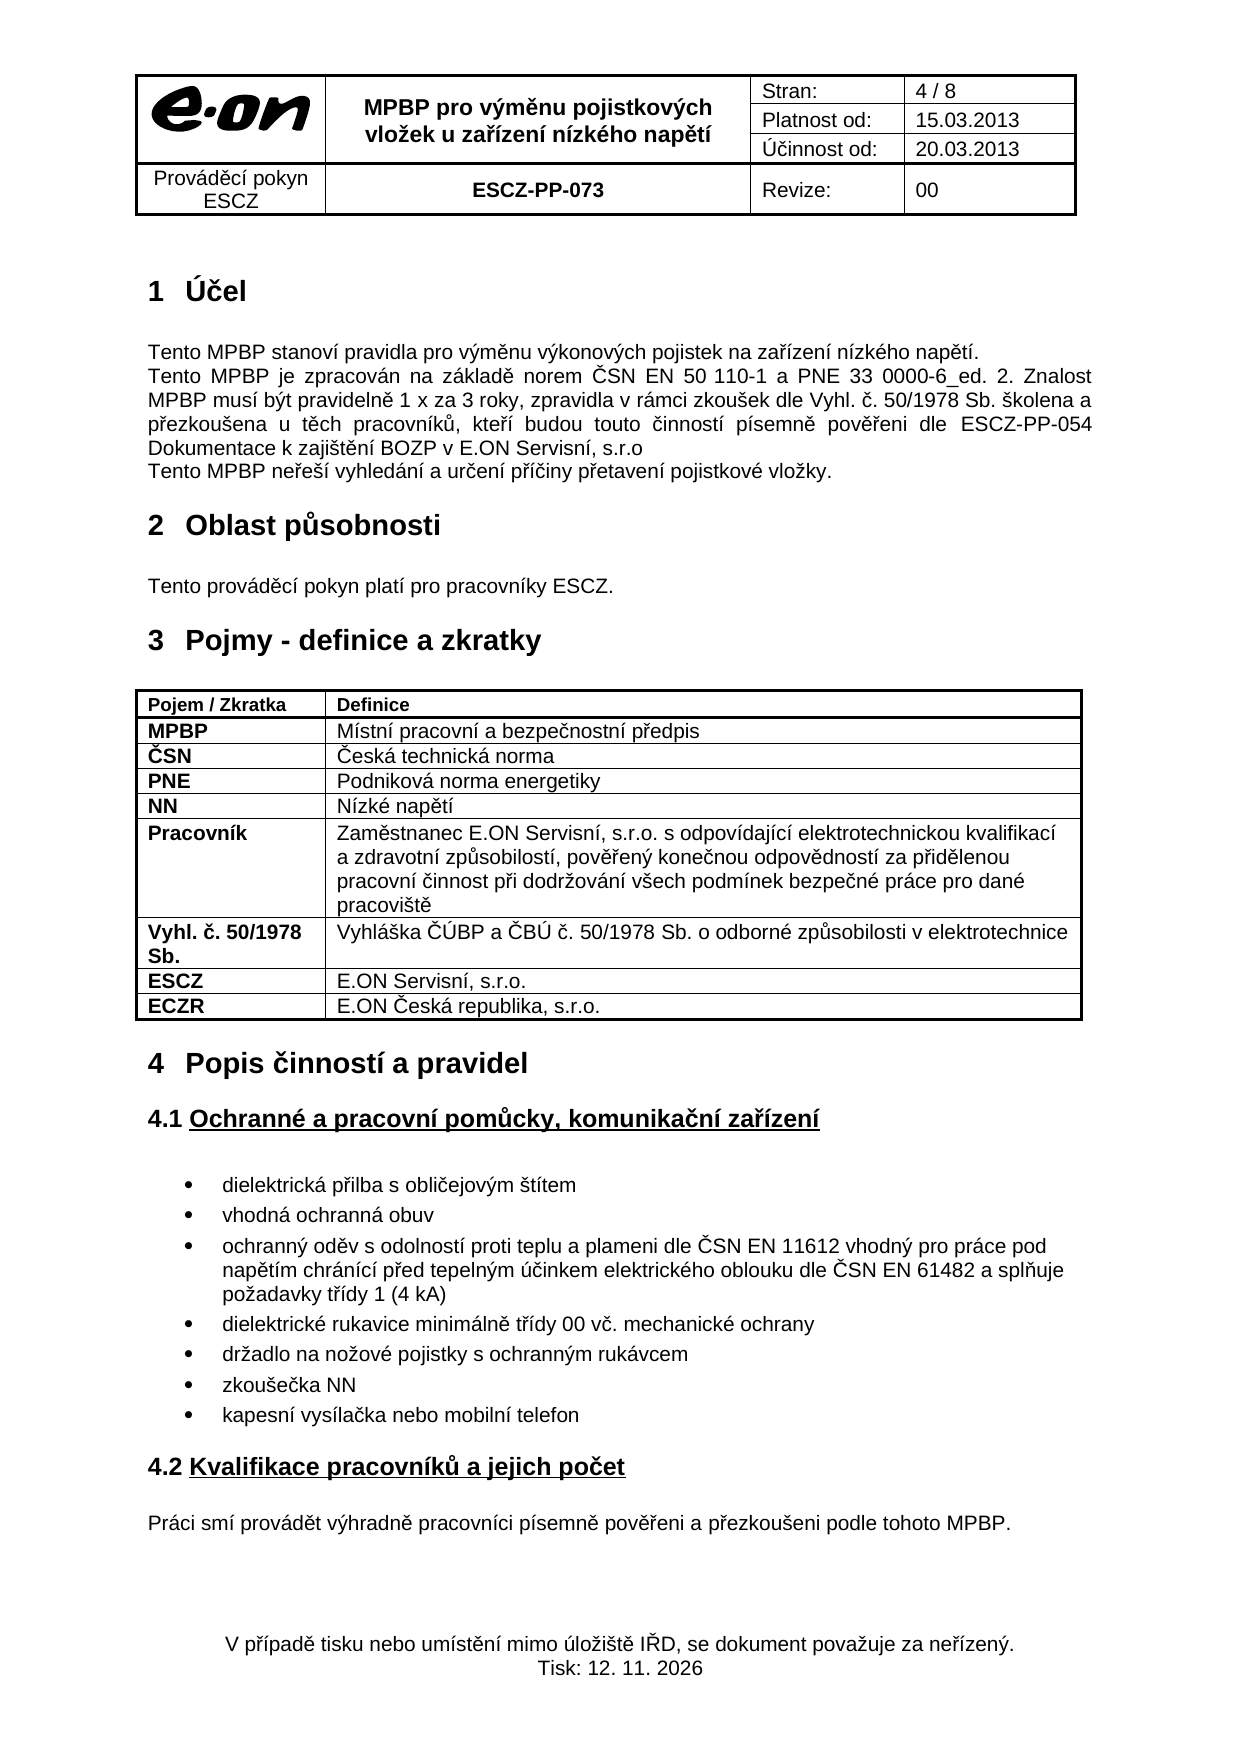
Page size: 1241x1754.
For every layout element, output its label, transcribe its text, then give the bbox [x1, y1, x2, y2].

text Tento MPBP je zpracován na základě norem ČSN EN 50 110-1 a PNE 33 0000-6_ed. 2. Znalost MPBP musí být pravidelně 1 x za 3 roky, zpravidla v rámci zkoušek dle Vyhl. č. 50/1978 Sb. školena a přezkoušena u těch pracovníků, kteří budou touto činností písemně pověřeni dle ESCZ-PP-054 Dokumentace k zajištění BOZP v E.ON Servisní, s.r.o [148, 363, 1092, 459]
text Práci smí provádět výhradně pracovníci písemně pověřeni a přezkoušeni podle tohoto MPBP. [148, 1511, 1092, 1535]
table_cell NN [138, 794, 325, 818]
text Tento MPBP stanoví pravidla pro výměnu výkonových pojistek na zařízení nízkého napětí. [148, 339, 1092, 363]
list zkoušečka NN [185, 1372, 1092, 1397]
table_header Definice [326, 692, 1080, 716]
subtitle Účel [148, 274, 1092, 307]
list držadlo na nožové pojistky s ochranným rukávcem [185, 1342, 1092, 1366]
table_cell Česká technická norma [326, 744, 1080, 768]
table_header Pojem / Zkratka [138, 692, 325, 716]
subtitle Ochranné a pracovní pomůcky, komunikační zařízení [148, 1104, 1092, 1133]
table_cell ECZR [138, 994, 325, 1018]
list dielektrická přilba s obličejovým štítem [185, 1173, 1092, 1197]
table_cell Vyhl. č. 50/1978 Sb. [138, 918, 325, 968]
table_cell E.ON Česká republika, s.r.o. [326, 994, 1080, 1018]
table_cell Podniková norma energetiky [326, 769, 1080, 793]
subtitle Oblast působnosti [148, 508, 1092, 542]
table_cell Zaměstnanec E.ON Servisní, s.r.o. s odpovídající elektrotechnickou kvalifikací a zdravotní způsobilostí, pověřený konečnou odpovědností za přidělenou pracovní činnost při dodržování všech podmínek bezpečné práce pro dané pracoviště [326, 819, 1080, 917]
list vhodná ochranná obuv [185, 1203, 1092, 1227]
table_cell Vyhláška ČÚBP a ČBÚ č. 50/1978 Sb. o odborné způsobilosti v elektrotechnice [326, 918, 1080, 968]
subtitle Popis činností a pravidel [148, 1046, 1092, 1079]
subtitle Pojmy - definice a zkratky [148, 623, 1092, 657]
list dielektrické rukavice minimálně třídy 00 vč. mechanické ochrany [185, 1312, 1092, 1336]
list ochranný oděv s odolností proti teplu a plameni dle ČSN EN 11612 vhodný pro práce pod napětím chránící před tepelným účinkem elektrického oblouku dle ČSN EN 61482 a splňuje požadavky třídy 1 (4 kA) [185, 1234, 1092, 1306]
list kapesní vysílačka nebo mobilní telefon [185, 1403, 1092, 1427]
table_cell MPBP [138, 719, 325, 743]
table_cell Místní pracovní a bezpečnostní předpis [326, 719, 1080, 743]
table_cell ČSN [138, 744, 325, 768]
table_cell PNE [138, 769, 325, 793]
table_cell E.ON Servisní, s.r.o. [326, 969, 1080, 993]
text Tento MPBP neřeší vyhledání a určení příčiny přetavení pojistkové vložky. [148, 459, 1092, 483]
table_cell Nízké napětí [326, 794, 1080, 818]
table_cell Pracovník [138, 819, 325, 917]
text Tento prováděcí pokyn platí pro pracovníky ESCZ. [148, 574, 1092, 598]
subtitle Kvalifikace pracovníků a jejich počet [148, 1452, 1092, 1481]
table_cell ESCZ [138, 969, 325, 993]
